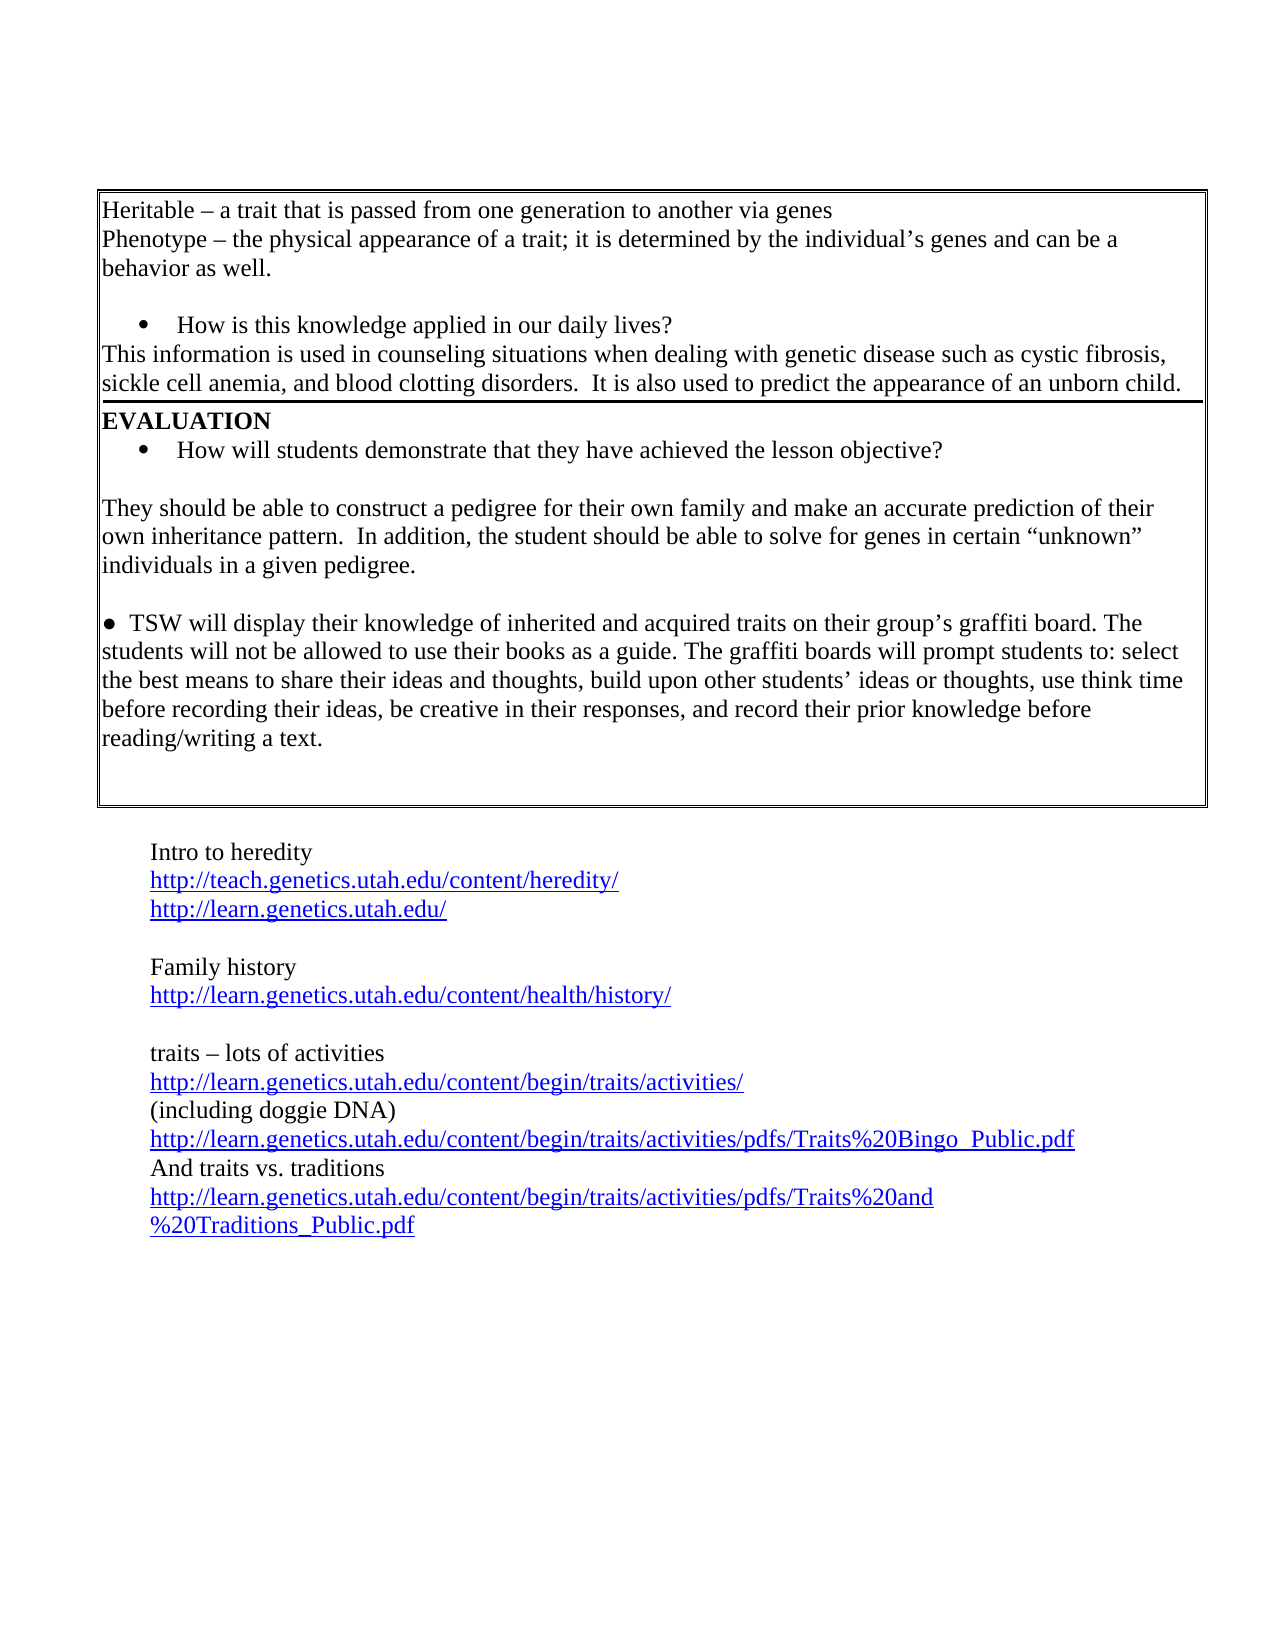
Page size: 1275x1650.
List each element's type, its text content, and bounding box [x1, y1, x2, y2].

text Intro to heredity [150, 837, 1125, 866]
text And traits vs. traditions [150, 1153, 1125, 1182]
text http://learn.genetics.utah.edu/content/begin/traits/activities/pdfs/Traits%20Bingo_Public.pdf [150, 1124, 1125, 1153]
text http://learn.genetics.utah.edu/ [150, 894, 1125, 923]
text (including doggie DNA) [150, 1096, 1125, 1124]
text traits – lots of activities [150, 1038, 1125, 1067]
table_cell EVALUATION How will students demonstrate that they have achieved the lesson objective? They should be able to construct a pedigree for their own family and make an accurate prediction of their own inheritance pattern. In addition, the student should be able to solve for genes in certain “unknown” individuals in a given pedigree. ● TSW will display their knowledge of inherited and acquired traits on their group’s graffiti board. The students will not be allowed to use their books as a guide. The graffiti boards will prompt students to: select the best means to share their ideas and thoughts, build upon other students’ ideas or thoughts, use think time before recording their ideas, be creative in their responses, and record their prior knowledge before reading/writing a text. [100, 400, 1205, 805]
text Family history [150, 952, 1125, 981]
text http://teach.genetics.utah.edu/content/heredity/ [150, 866, 1125, 894]
text http://learn.genetics.utah.edu/content/begin/traits/activities/ [150, 1067, 1125, 1096]
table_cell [100, 193, 1205, 400]
text http://learn.genetics.utah.edu/content/begin/traits/activities/pdfs/Traits%20and%20Traditions_Public.pdf [150, 1182, 1125, 1239]
text http://learn.genetics.utah.edu/content/health/history/ [150, 981, 1125, 1009]
